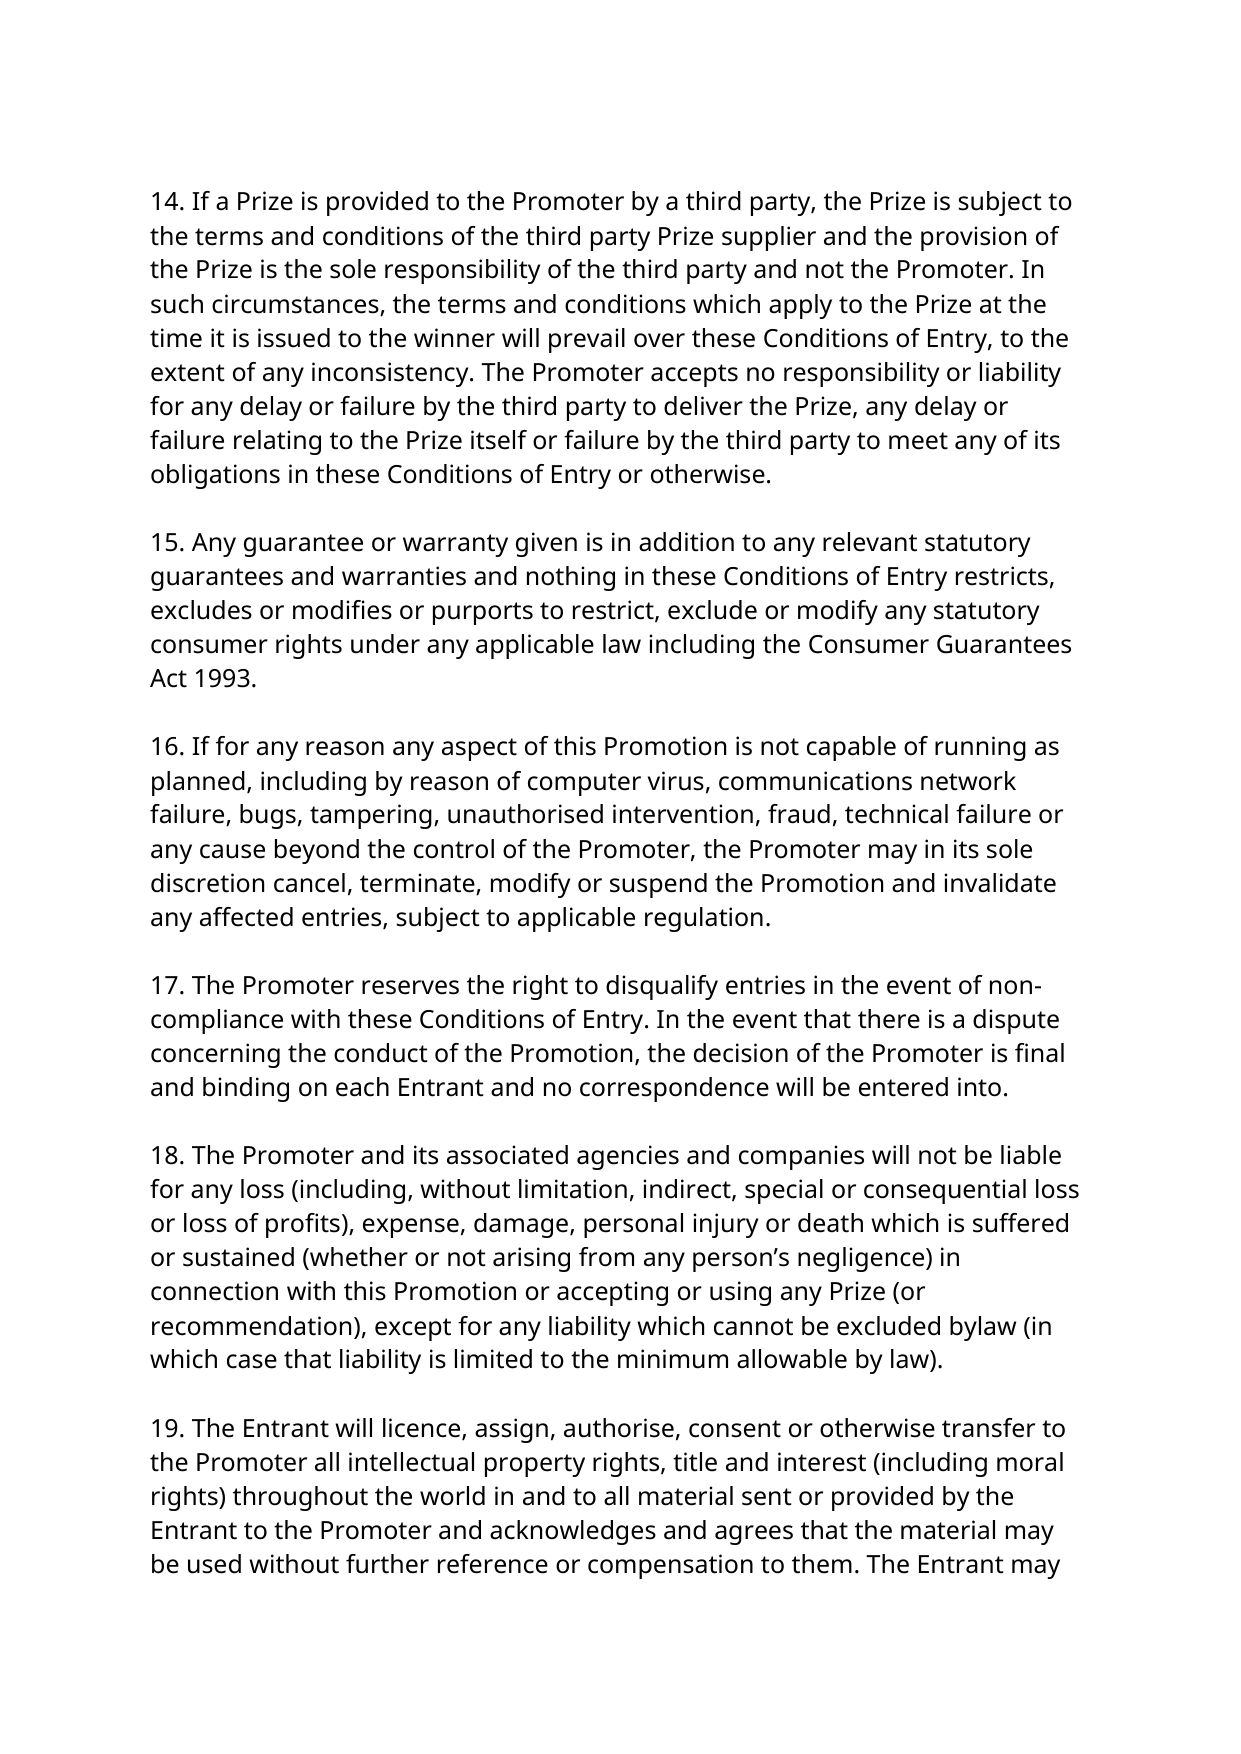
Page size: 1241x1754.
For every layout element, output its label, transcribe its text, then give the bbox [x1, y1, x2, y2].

text 18. The Promoter and its associated agencies and companies will not be liable for any loss (including, without limitation, indirect, special or consequential loss or loss of profits), expense, damage, personal injury or death which is suffered or sustained (whether or not arising from any person’s negligence) in connection with this Promotion or accepting or using any Prize (or recommendation), except for any liability which cannot be excluded bylaw (in which case that liability is limited to the minimum allowable by law). [150, 1138, 1090, 1376]
text 14. If a Prize is provided to the Promoter by a third party, the Prize is subject to the terms and conditions of the third party Prize supplier and the provision of the Prize is the sole responsibility of the third party and not the Promoter. In such circumstances, the terms and conditions which apply to the Prize at the time it is issued to the winner will prevail over these Conditions of Entry, to the extent of any inconsistency. The Promoter accepts no responsibility or liability for any delay or failure by the third party to deliver the Prize, any delay or failure relating to the Prize itself or failure by the third party to meet any of its obligations in these Conditions of Entry or otherwise. [150, 184, 1090, 491]
text 15. Any guarantee or warranty given is in addition to any relevant statutory guarantees and warranties and nothing in these Conditions of Entry restricts, excludes or modifies or purports to restrict, exclude or modify any statutory consumer rights under any applicable law including the Consumer Guarantees Act 1993. [150, 525, 1090, 695]
text 17. The Promoter reserves the right to disqualify entries in the event of non-compliance with these Conditions of Entry. In the event that there is a dispute concerning the conduct of the Promotion, the decision of the Promoter is final and binding on each Entrant and no correspondence will be entered into. [150, 967, 1090, 1104]
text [150, 1410, 1090, 1581]
text 16. If for any reason any aspect of this Promotion is not capable of running as planned, including by reason of computer virus, communications network failure, bugs, tampering, unauthorised intervention, fraud, technical failure or any cause beyond the control of the Promoter, the Promoter may in its sole discretion cancel, terminate, modify or suspend the Promotion and invalidate any affected entries, subject to applicable regulation. [150, 729, 1090, 933]
